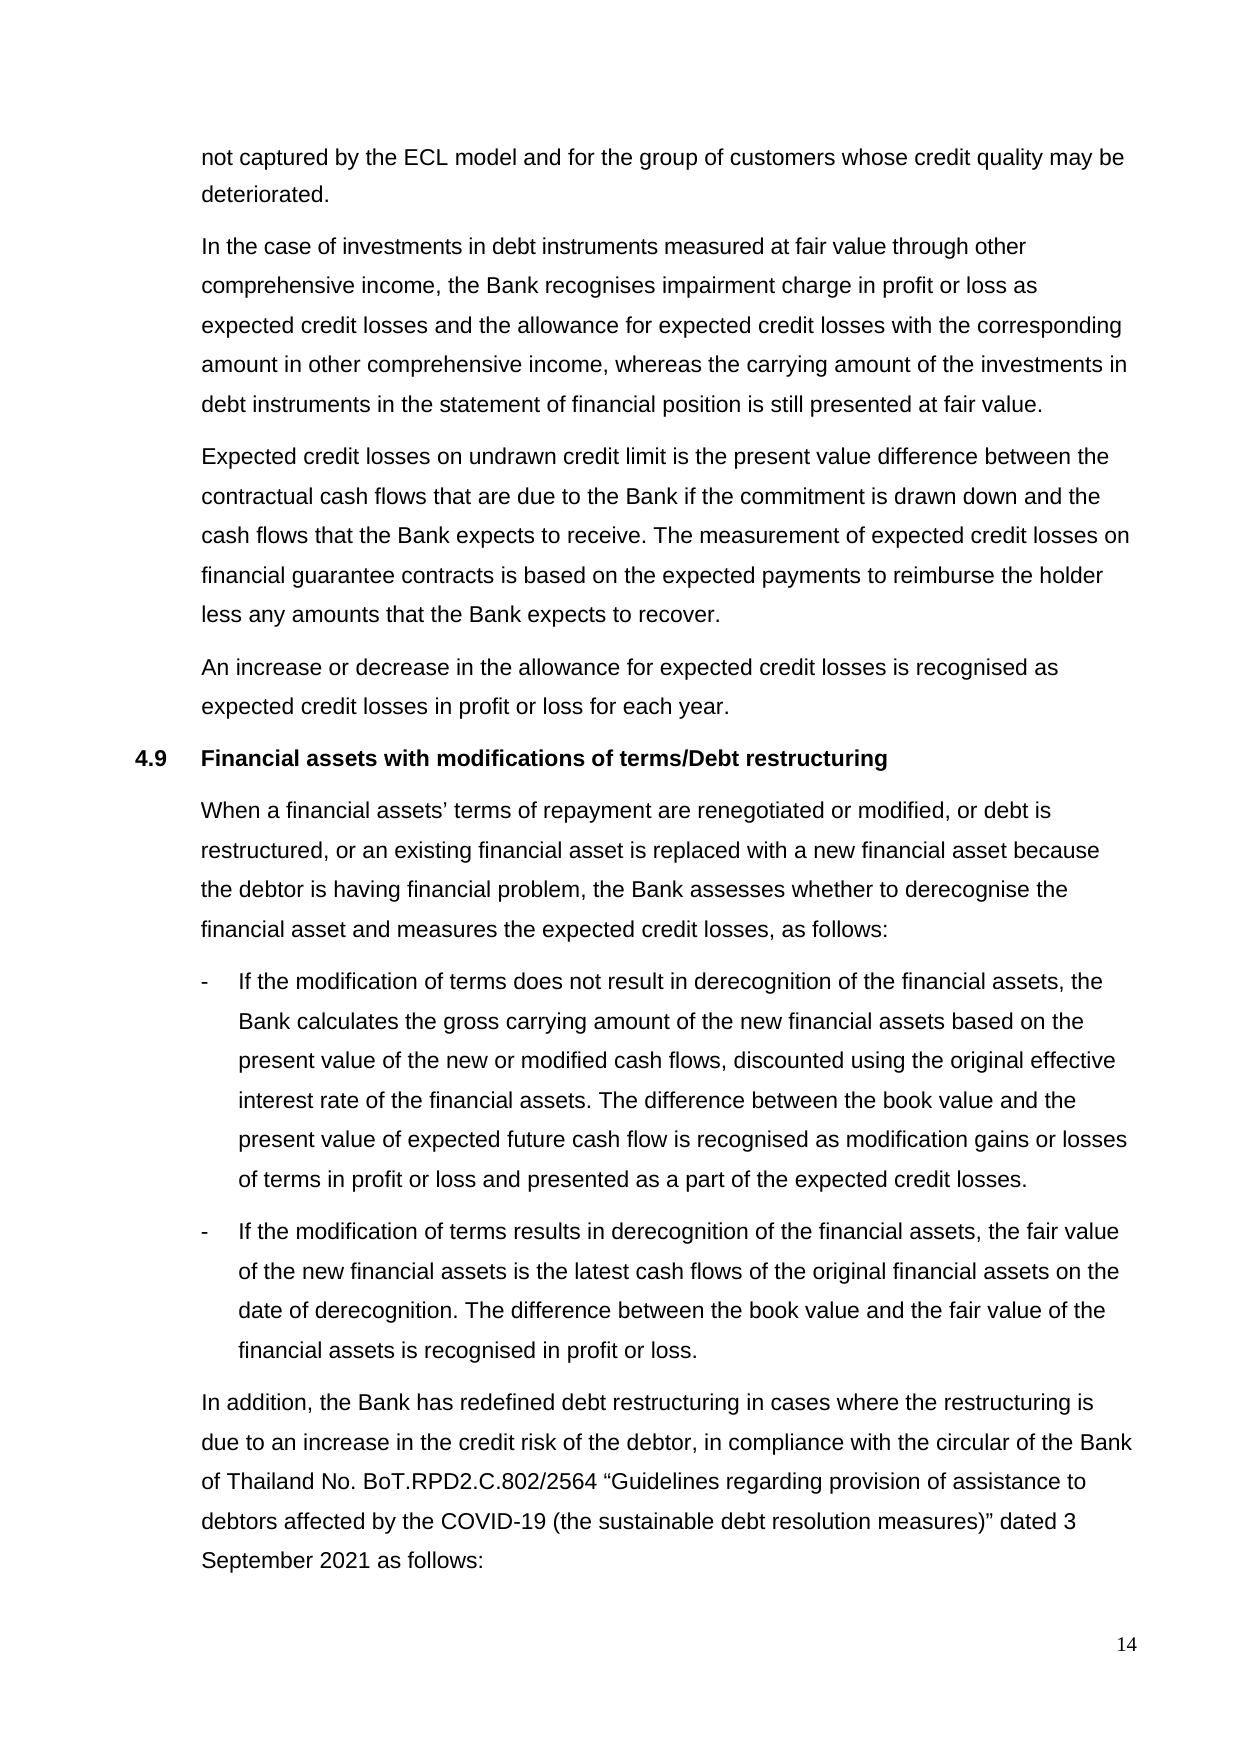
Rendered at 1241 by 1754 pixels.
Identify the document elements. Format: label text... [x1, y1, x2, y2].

text Expected credit losses on undrawn credit limit is the present value difference between the contractual cash flows that are due to the Bank if the commitment is drawn down and the cash flows that the Bank expects to receive. The measurement of expected credit losses on financial guarantee contracts is based on the expected payments to reimburse the holder less any amounts that the Bank expects to recover. [201, 433, 1137, 631]
text - If the modification of terms results in derecognition of the financial assets, the fair value of the new financial assets is the latest cash flows of the original financial assets on the date of derecognition. The difference between the book value and the fair value of the financial assets is recognised in profit or loss. [201, 1208, 1137, 1366]
text 4.9 Financial assets with modifications of terms/Debt restructuring [135, 735, 1137, 774]
text In addition, the Bank has redefined debt restructuring in cases where the restructuring is due to an increase in the credit risk of the debtor, in compliance with the circular of the Bank of Thailand No. BoT.RPD2.C.802/2564 “Guidelines regarding provision of assistance to debtors affected by the COVID-19 (the sustainable debt resolution measures)” dated 3 September 2021 as follows: [201, 1379, 1137, 1577]
text When a financial assets’ terms of repayment are renegotiated or modified, or debt is restructured, or an existing financial asset is replaced with a new financial asset because the debtor is having financial problem, the Bank assesses whether to derecognise the financial asset and measures the expected credit losses, as follows: [201, 787, 1137, 945]
text In the case of investments in debt instruments measured at fair value through other comprehensive income, the Bank recognises impairment charge in profit or loss as expected credit losses and the allowance for expected credit losses with the corresponding amount in other comprehensive income, whereas the carrying amount of the investments in debt instruments in the statement of financial position is still presented at fair value. [201, 222, 1137, 420]
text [201, 135, 1137, 210]
text An increase or decrease in the allowance for expected credit losses is recognised as expected credit losses in profit or loss for each year. [201, 643, 1137, 722]
text - If the modification of terms does not result in derecognition of the financial assets, the Bank calculates the gross carrying amount of the new financial assets based on the present value of the new or modified cash flows, discounted using the original effective interest rate of the financial assets. The difference between the book value and the present value of expected future cash flow is recognised as modification gains or losses of terms in profit or loss and presented as a part of the expected credit losses. [201, 958, 1137, 1195]
